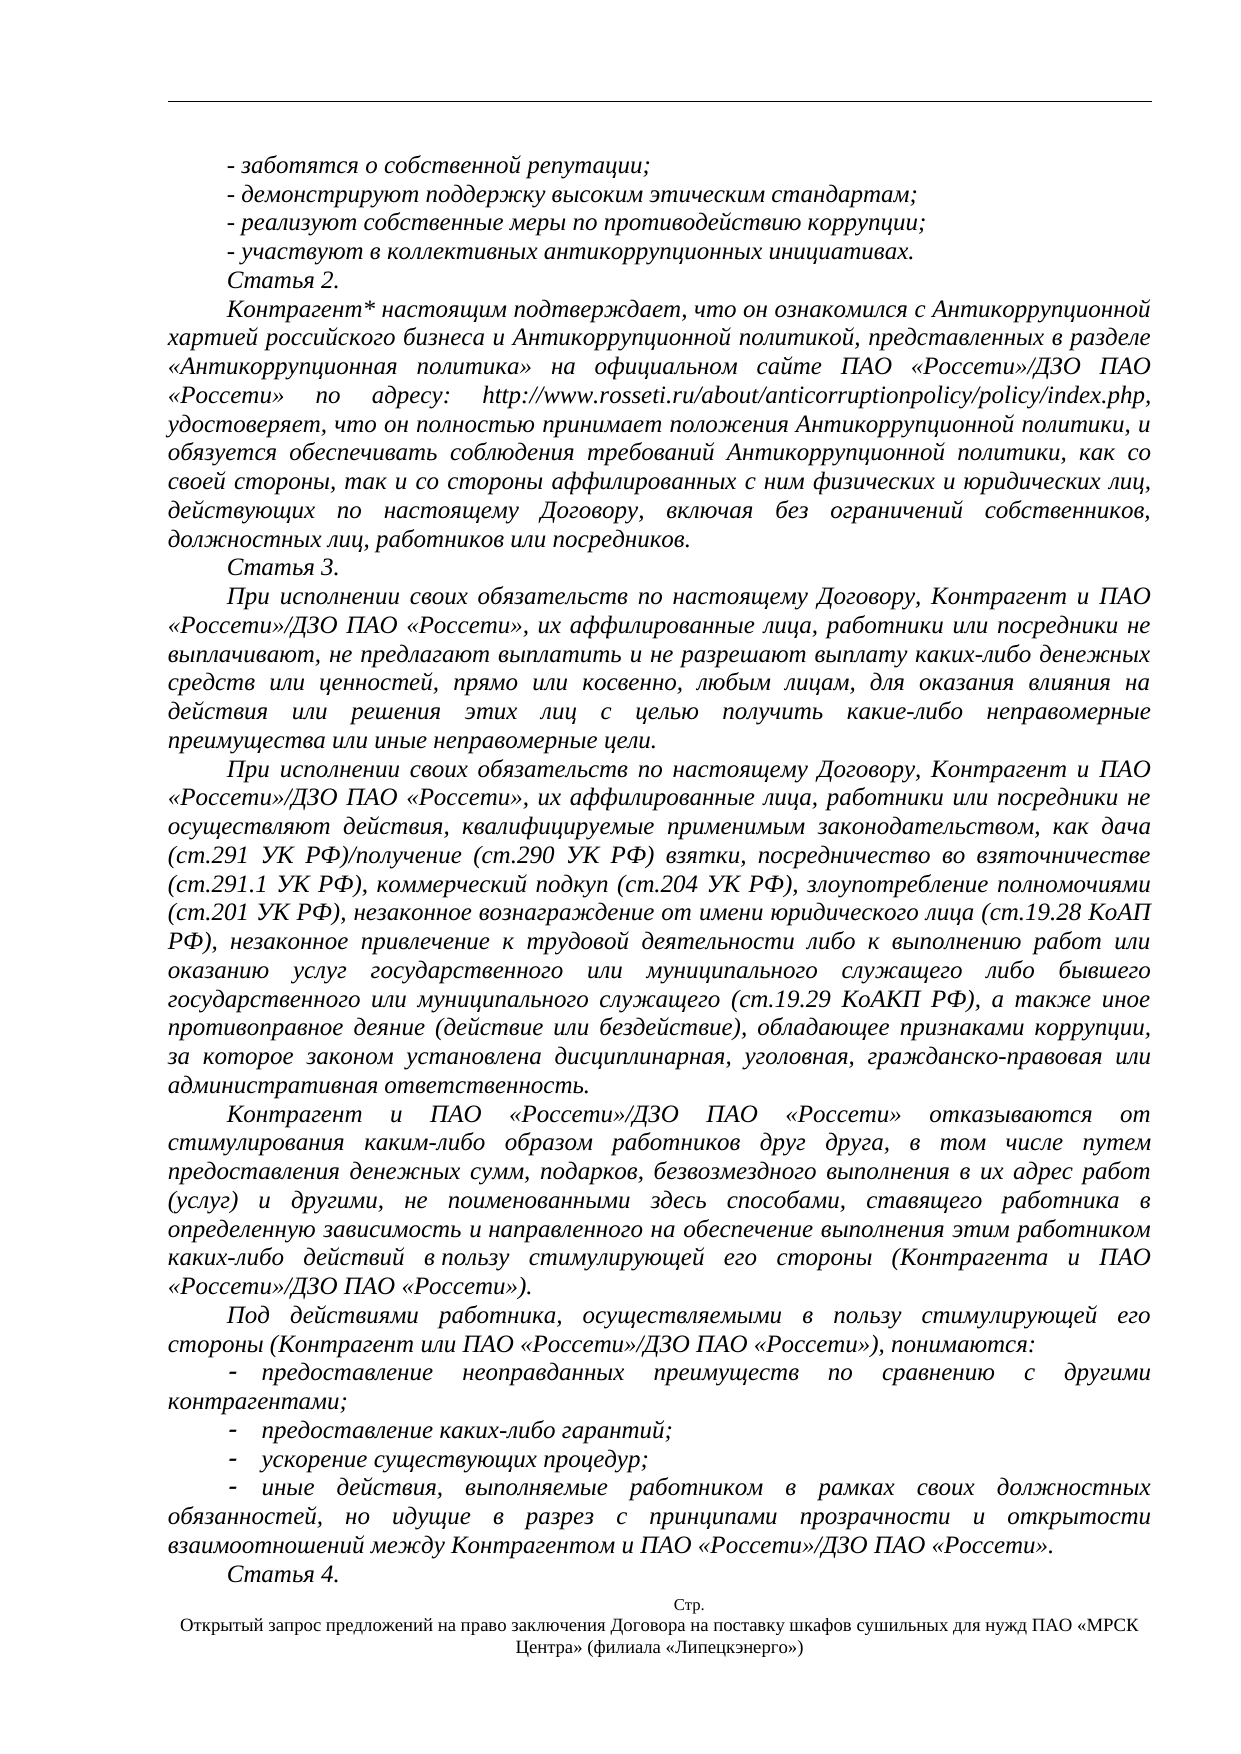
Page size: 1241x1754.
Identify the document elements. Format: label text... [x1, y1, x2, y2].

list предоставление неоправданных преимуществ по сравнению с другими контрагентами; [168, 1357, 1152, 1415]
list предоставление каких-либо гарантий; [168, 1415, 1152, 1444]
text При исполнении своих обязательств по настоящему Договору, Контрагент и ПАО «Россети»/ДЗО ПАО «Россети», их аффилированные лица, работники или посредники не осуществляют действия, квалифицируемые применимым законодательством, как дача (ст.291 УК РФ)/получение (ст.290 УК РФ) взятки, посредничество во взяточничестве (ст.291.1 УК РФ), коммерческий подкуп (ст.204 УК РФ), злоупотребление полномочиями (ст.201 УК РФ), незаконное вознаграждение от имени юридического лица (ст.19.28 КоАП РФ), незаконное привлечение к трудовой деятельности либо к выполнению работ или оказанию услуг государственного или муниципального служащего либо бывшего государственного или муниципального служащего (ст.19.29 КоАКП РФ), а также иное противоправное деяние (действие или бездействие), обладающее признаками коррупции, за которое законом установлена дисциплинарная, уголовная, гражданско-правовая или административная ответственность. [168, 754, 1152, 1099]
list ускорение существующих процедур; [168, 1444, 1152, 1472]
text Под действиями работника, осуществляемыми в пользу стимулирующей его стороны (Контрагент или ПАО «Россети»/ДЗО ПАО «Россети»), понимаются: [168, 1300, 1152, 1357]
list иные действия, выполняемые работником в рамках своих должностных обязанностей, но идущие в разрез с принципами прозрачности и открытости взаимоотношений между Контрагентом и ПАО «Россети»/ДЗО ПАО «Россети». [168, 1472, 1152, 1559]
text Контрагент и ПАО «Россети»/ДЗО ПАО «Россети» отказываются от стимулирования каким-либо образом работников друг друга, в том числе путем предоставления денежных сумм, подарков, безвозмездного выполнения в их адрес работ (услуг) и другими, не поименованными здесь способами, ставящего работника в определенную зависимость и направленного на обеспечение выполнения этим работником каких-либо действий в пользу стимулирующей его стороны (Контрагента и ПАО «Россети»/ДЗО ПАО «Россети»). [168, 1099, 1152, 1300]
text - участвуют в коллективных антикоррупционных инициативах. [168, 236, 1152, 265]
text Статья 3. [168, 552, 1152, 581]
text - демонстрируют поддержку высоким этическим стандартам; [168, 179, 1152, 207]
text Статья 2. [168, 265, 1152, 294]
text При исполнении своих обязательств по настоящему Договору, Контрагент и ПАО «Россети»/ДЗО ПАО «Россети», их аффилированные лица, работники или посредники не выплачивают, не предлагают выплатить и не разрешают выплату каких-либо денежных средств или ценностей, прямо или косвенно, любым лицам, для оказания влияния на действия или решения этих лиц с целью получить какие-либо неправомерные преимущества или иные неправомерные цели. [168, 581, 1152, 754]
text Статья 4. [168, 1559, 1152, 1587]
text - заботятся о собственной репутации; [168, 150, 1152, 179]
text Контрагент* настоящим подтверждает, что он ознакомился с Антикоррупционной хартией российского бизнеса и Антикоррупционной политикой, представленных в разделе «Антикоррупционная политика» на официальном сайте ПАО «Россети»/ДЗО ПАО «Россети» по адресу: http://www.rosseti.ru/about/anticorruptionpolicy/policy/index.php, удостоверяет, что он полностью принимает положения Антикоррупционной политики, и обязуется обеспечивать соблюдения требований Антикоррупционной политики, как со своей стороны, так и со стороны аффилированных с ним физических и юридических лиц, действующих по настоящему Договору, включая без ограничений собственников, должностных лиц, работников или посредников. [168, 294, 1152, 552]
text - реализуют собственные меры по противодействию коррупции; [168, 207, 1152, 236]
